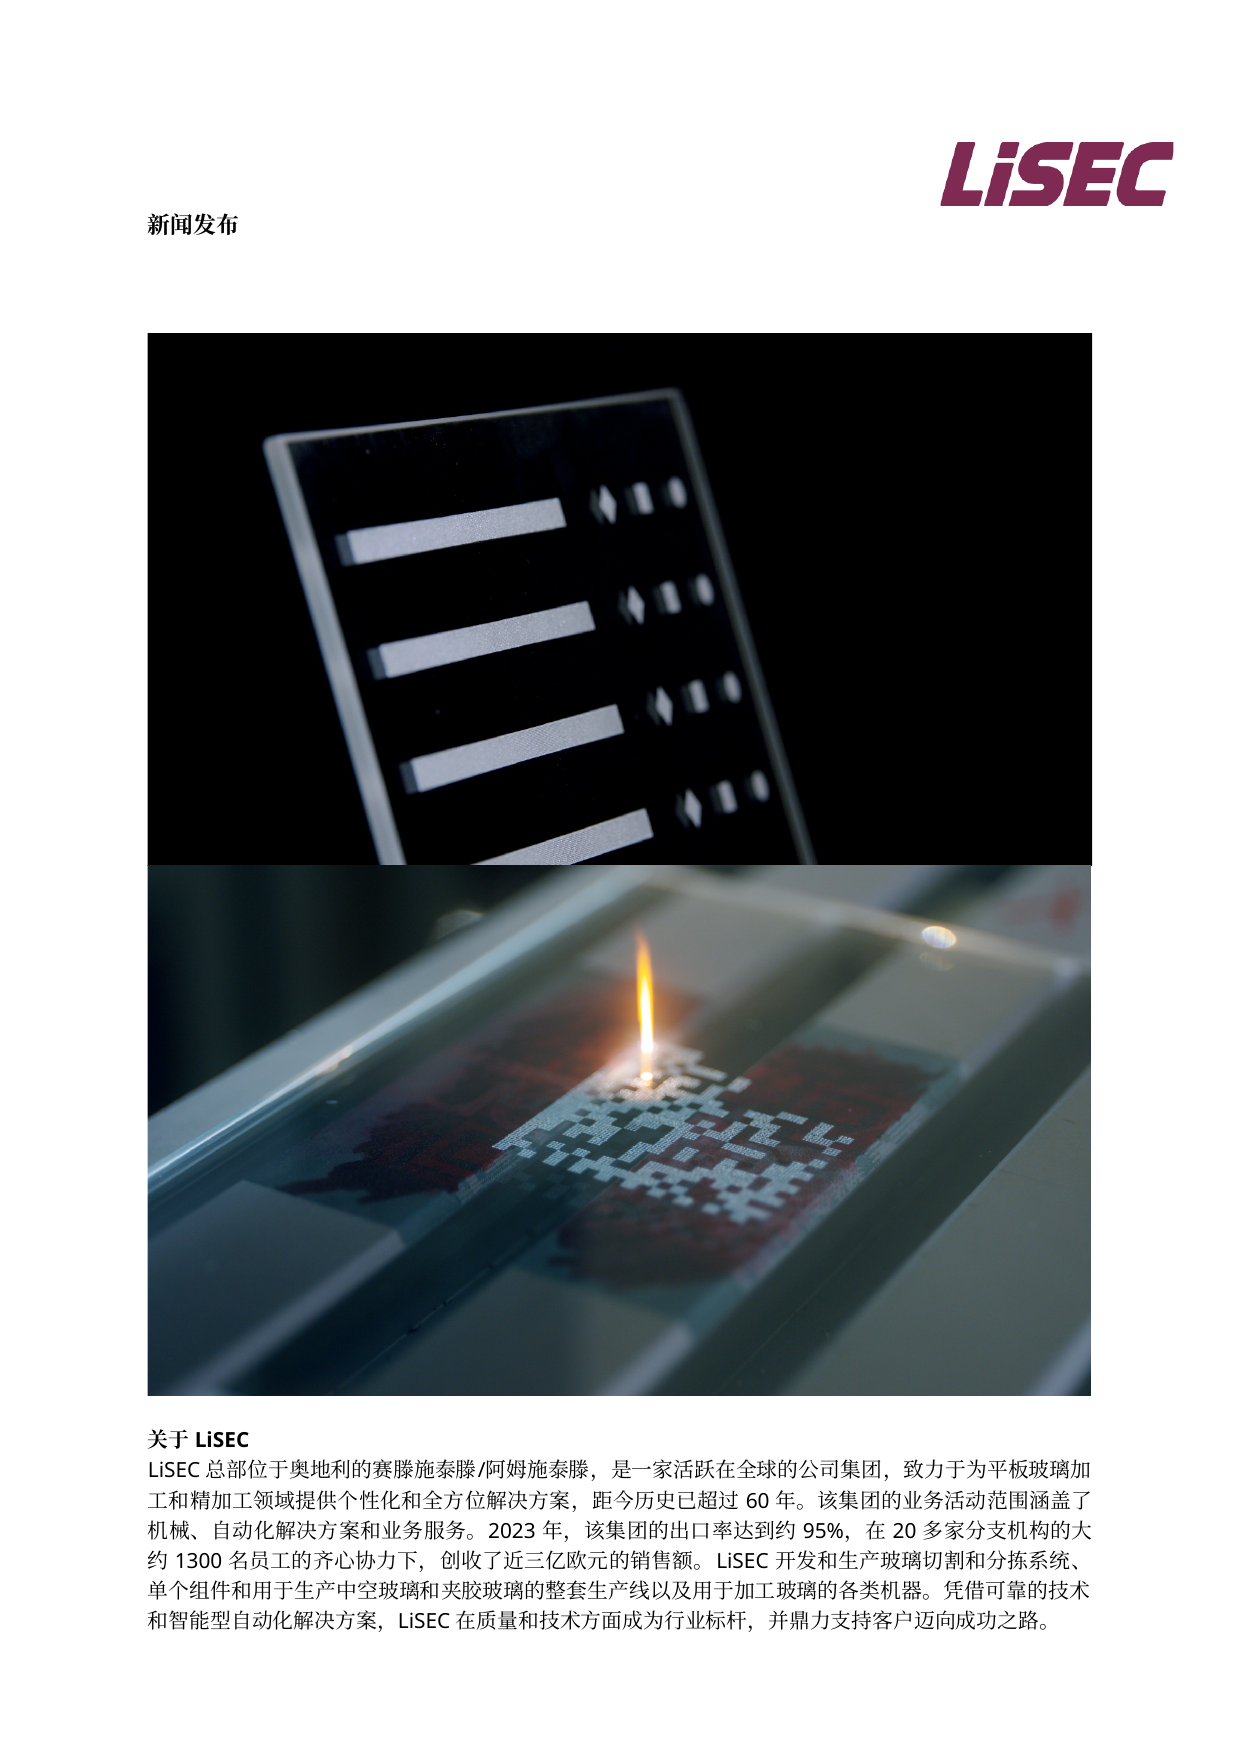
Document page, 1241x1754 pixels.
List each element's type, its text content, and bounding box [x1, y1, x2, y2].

text 关于 LiSEC [148, 1424, 1093, 1454]
text LiSEC 总部位于奥地利的赛滕施泰滕/阿姆施泰滕，是一家活跃在全球的公司集团，致力于为平板玻璃加工和精加工领域提供个性化和全方位解决方案，距今历史已超过 60 年。该集团的业务活动范围涵盖了机械、自动化解决方案和业务服务。2023 年，该集团的出口率达到约 95%，在 20 多家分支机构的大约 1300 名员工的齐心协力下，创收了近三亿欧元的销售额。LiSEC 开发和生产玻璃切割和分拣系统、单个组件和用于生产中空玻璃和夹胶玻璃的整套生产线以及用于加工玻璃的各类机器。凭借可靠的技术和智能型自动化解决方案，LiSEC 在质量和技术方面成为行业标杆，并鼎力支持客户迈向成功之路。 [148, 1454, 1093, 1634]
picture [147, 333, 1093, 1396]
picture [939, 142, 1173, 205]
